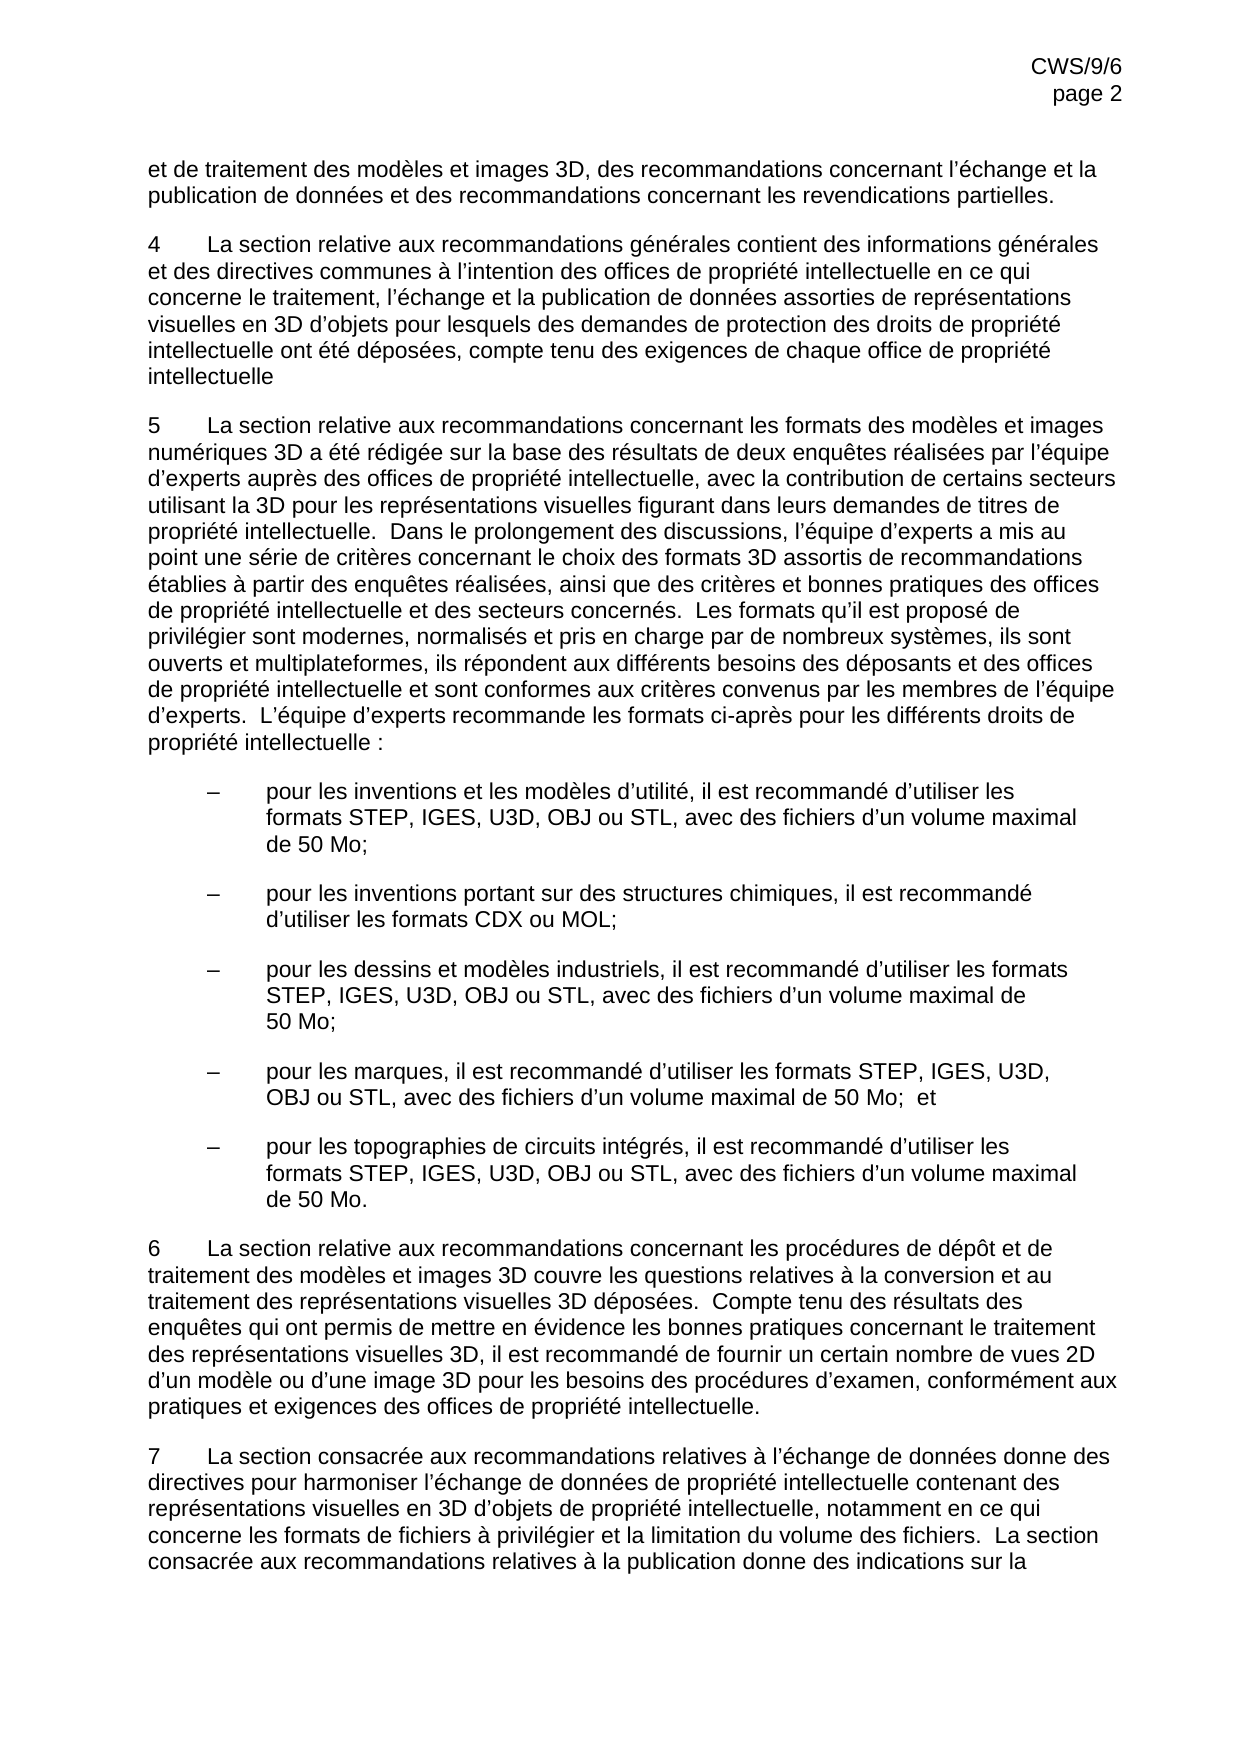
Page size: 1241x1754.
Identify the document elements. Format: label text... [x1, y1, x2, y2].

list La section relative aux recommandations concernant les procédures de dépôt et de traitement des modèles et images 3D couvre les questions relatives à la conversion et au traitement des représentations visuelles 3D déposées. Compte tenu des résultats des enquêtes qui ont permis de mettre en évidence les bonnes pratiques concernant le traitement des représentations visuelles 3D, il est recommandé de fournir un certain nombre de vues 2D d’un modèle ou d’une image 3D pour les besoins des procédures d’examen, conformément aux pratiques et exigences des offices de propriété intellectuelle. [148, 1235, 1122, 1420]
list pour les dessins et modèles industriels, il est recommandé d’utiliser les formats STEP, IGES, U3D, OBJ ou STL, avec des fichiers d’un volume maximal de 50 Mo; [207, 956, 1078, 1035]
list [148, 156, 1122, 208]
list pour les topographies de circuits intégrés, il est recommandé d’utiliser les formats STEP, IGES, U3D, OBJ ou STL, avec des fichiers d’un volume maximal de 50 Mo. [207, 1133, 1078, 1212]
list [148, 1443, 1122, 1574]
list pour les marques, il est recommandé d’utiliser les formats STEP, IGES, U3D, OBJ ou STL, avec des fichiers d’un volume maximal de 50 Mo; et [207, 1058, 1078, 1110]
list pour les inventions portant sur des structures chimiques, il est recommandé d’utiliser les formats CDX ou MOL; [207, 880, 1078, 933]
list La section relative aux recommandations générales contient des informations générales et des directives communes à l’intention des offices de propriété intellectuelle en ce qui concerne le traitement, l’échange et la publication de données assorties de représentations visuelles en 3D d’objets pour lesquels des demandes de protection des droits de propriété intellectuelle ont été déposées, compte tenu des exigences de chaque office de propriété intellectuelle [148, 231, 1122, 389]
list pour les inventions et les modèles d’utilité, il est recommandé d’utiliser les formats STEP, IGES, U3D, OBJ ou STL, avec des fichiers d’un volume maximal de 50 Mo; [207, 778, 1078, 857]
list La section relative aux recommandations concernant les formats des modèles et images numériques 3D a été rédigée sur la base des résultats de deux enquêtes réalisées par l’équipe d’experts auprès des offices de propriété intellectuelle, avec la contribution de certains secteurs utilisant la 3D pour les représentations visuelles figurant dans leurs demandes de titres de propriété intellectuelle. Dans le prolongement des discussions, l’équipe d’experts a mis au point une série de critères concernant le choix des formats 3D assortis de recommandations établies à partir des enquêtes réalisées, ainsi que des critères et bonnes pratiques des offices de propriété intellectuelle et des secteurs concernés. Les formats qu’il est proposé de privilégier sont modernes, normalisés et pris en charge par de nombreux systèmes, ils sont ouverts et multiplateformes, ils répondent aux différents besoins des déposants et des offices de propriété intellectuelle et sont conformes aux critères convenus par les membres de l’équipe d’experts. L’équipe d’experts recommande les formats ci-après pour les différents droits de propriété intellectuelle : [148, 412, 1122, 755]
